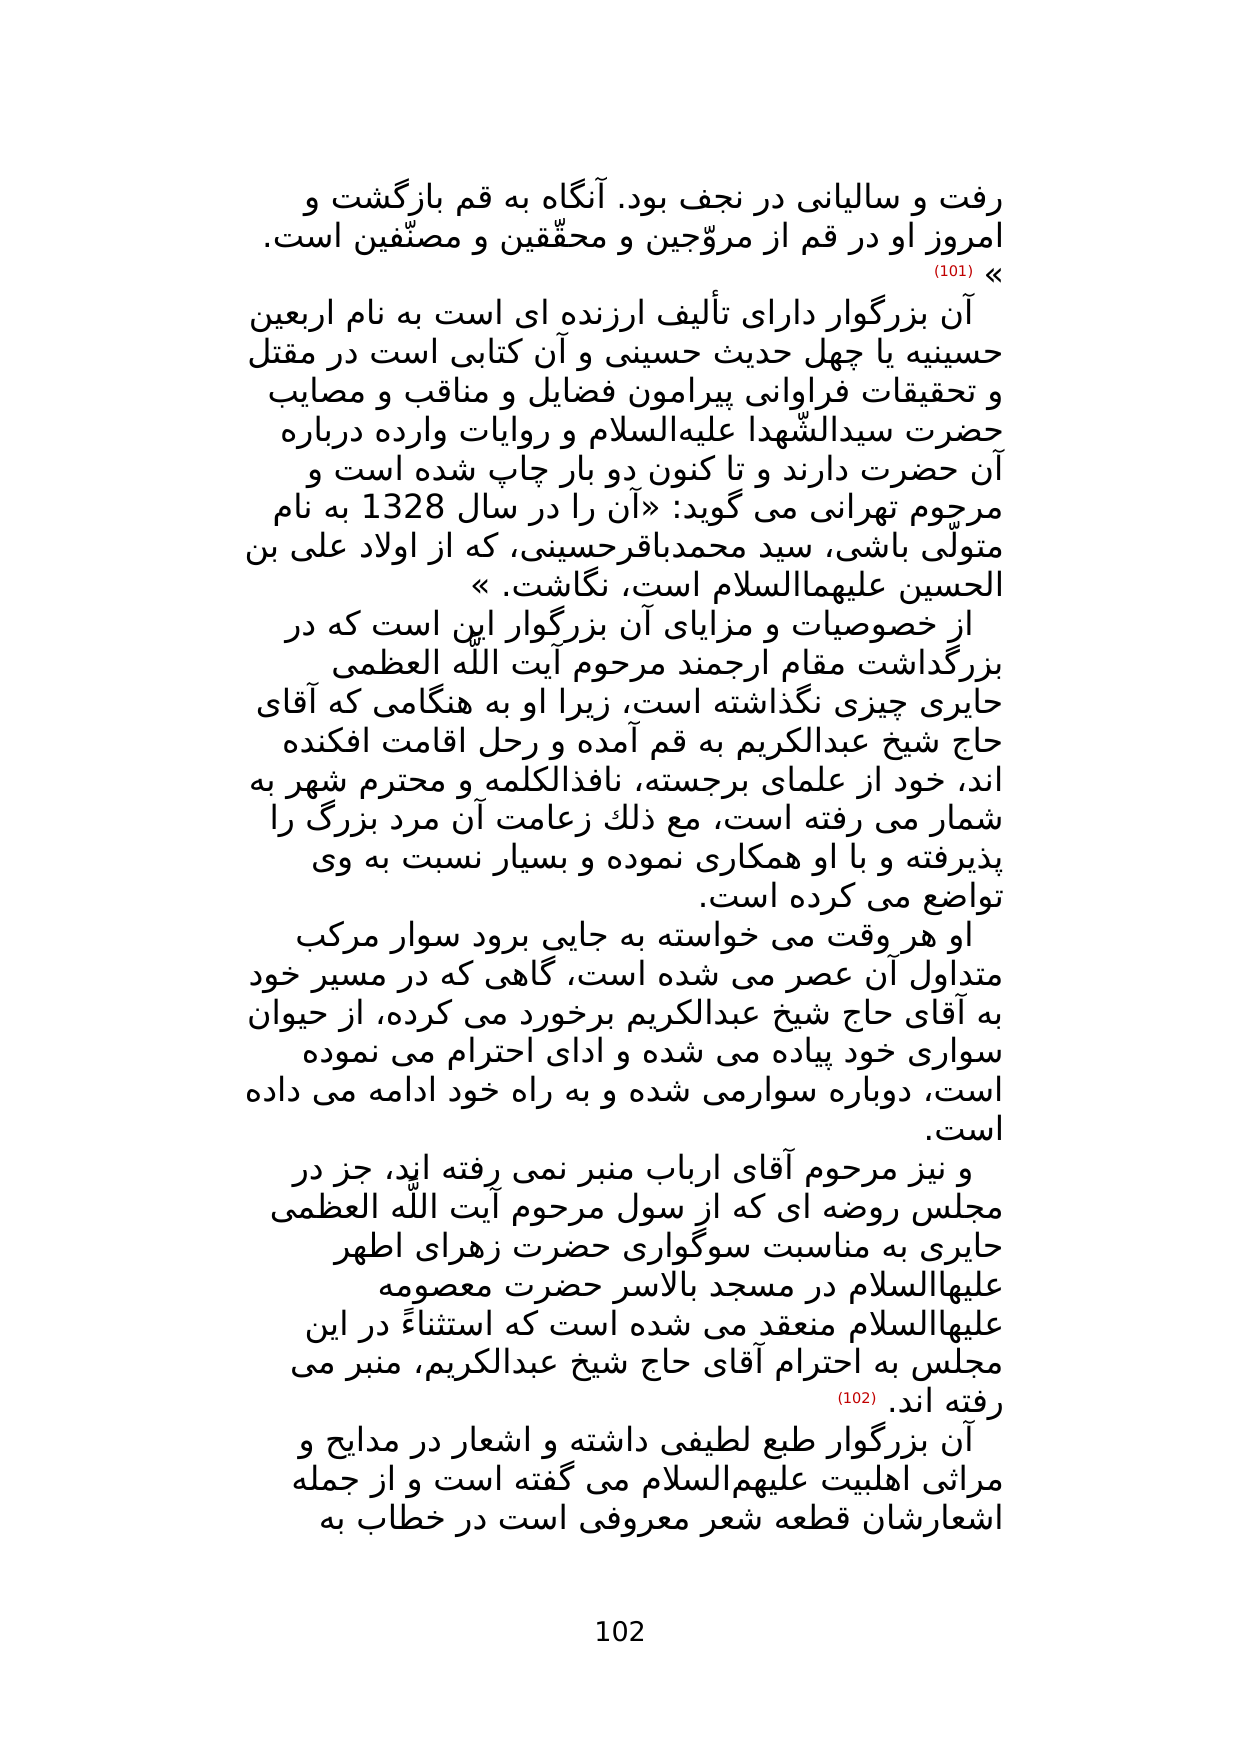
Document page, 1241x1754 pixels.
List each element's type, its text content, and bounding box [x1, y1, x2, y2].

text او هر وقت مى خواسته به جايى برود سوار مركب متداول آن عصر مى شده است، گاهى كه در مسير خود به آقاى حاج شيخ عبدالكريم برخورد مى كرده، از حيوان سوارى خود پياده مى شده و اداى احترام مى نموده است، دوباره سوارمى شده و به راه خود ادامه مى داده است. [236, 915, 1004, 1148]
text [236, 177, 1004, 294]
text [236, 1421, 1004, 1537]
text آن بزرگوار داراى تأليف ارزنده اى است به نام اربعين حسينيه يا چهل حديث حسينى و آن كتابى است در مقتل و تحقيقات فراوانى پيرامون فضايل و مناقب و مصايب حضرت سيدالشّهدا عليه‌السلام و روايات وارده درباره آن حضرت دارند و تا كنون دو بار چاپ شده است و مرحوم تهرانى مى گويد: «آن را در سال 1328 به نام متولّى باشى، سيد محمدباقرحسينى، كه از اولاد على بن الحسين عليهما‌السلام است، نگاشت. » [236, 294, 1004, 604]
text و نيز مرحوم آقاى ارباب منبر نمى رفته اند، جز در مجلس روضه اى كه از سول مرحوم آيت اللَّه العظمى حايرى به مناسبت سوگوارى حضرت زهراى اطهر عليها‌السلام در مسجد بالاسر حضرت معصومه عليها‌السلام منعقد مى شده است كه استثناءً در اين مجلس به احترام آقاى حاج شيخ عبدالكريم، منبر مى رفته اند. (102) [236, 1148, 1004, 1421]
text از خصوصيات و مزاياى آن بزرگوار اين است كه در بزرگداشت مقام ارجمند مرحوم آيت اللَّه العظمى حايرى چيزى نگذاشته است، زيرا او به هنگامى كه آقاى حاج شيخ عبدالكريم به قم آمده و رحل اقامت افكنده اند، خود از علماى برجسته، نافذالكلمه و محترم شهر به شمار مى رفته است، مع ذلك زعامت آن مرد بزرگ را پذيرفته و با او همكارى نموده و بسيار نسبت به وى تواضع مى كرده است. [236, 604, 1004, 915]
